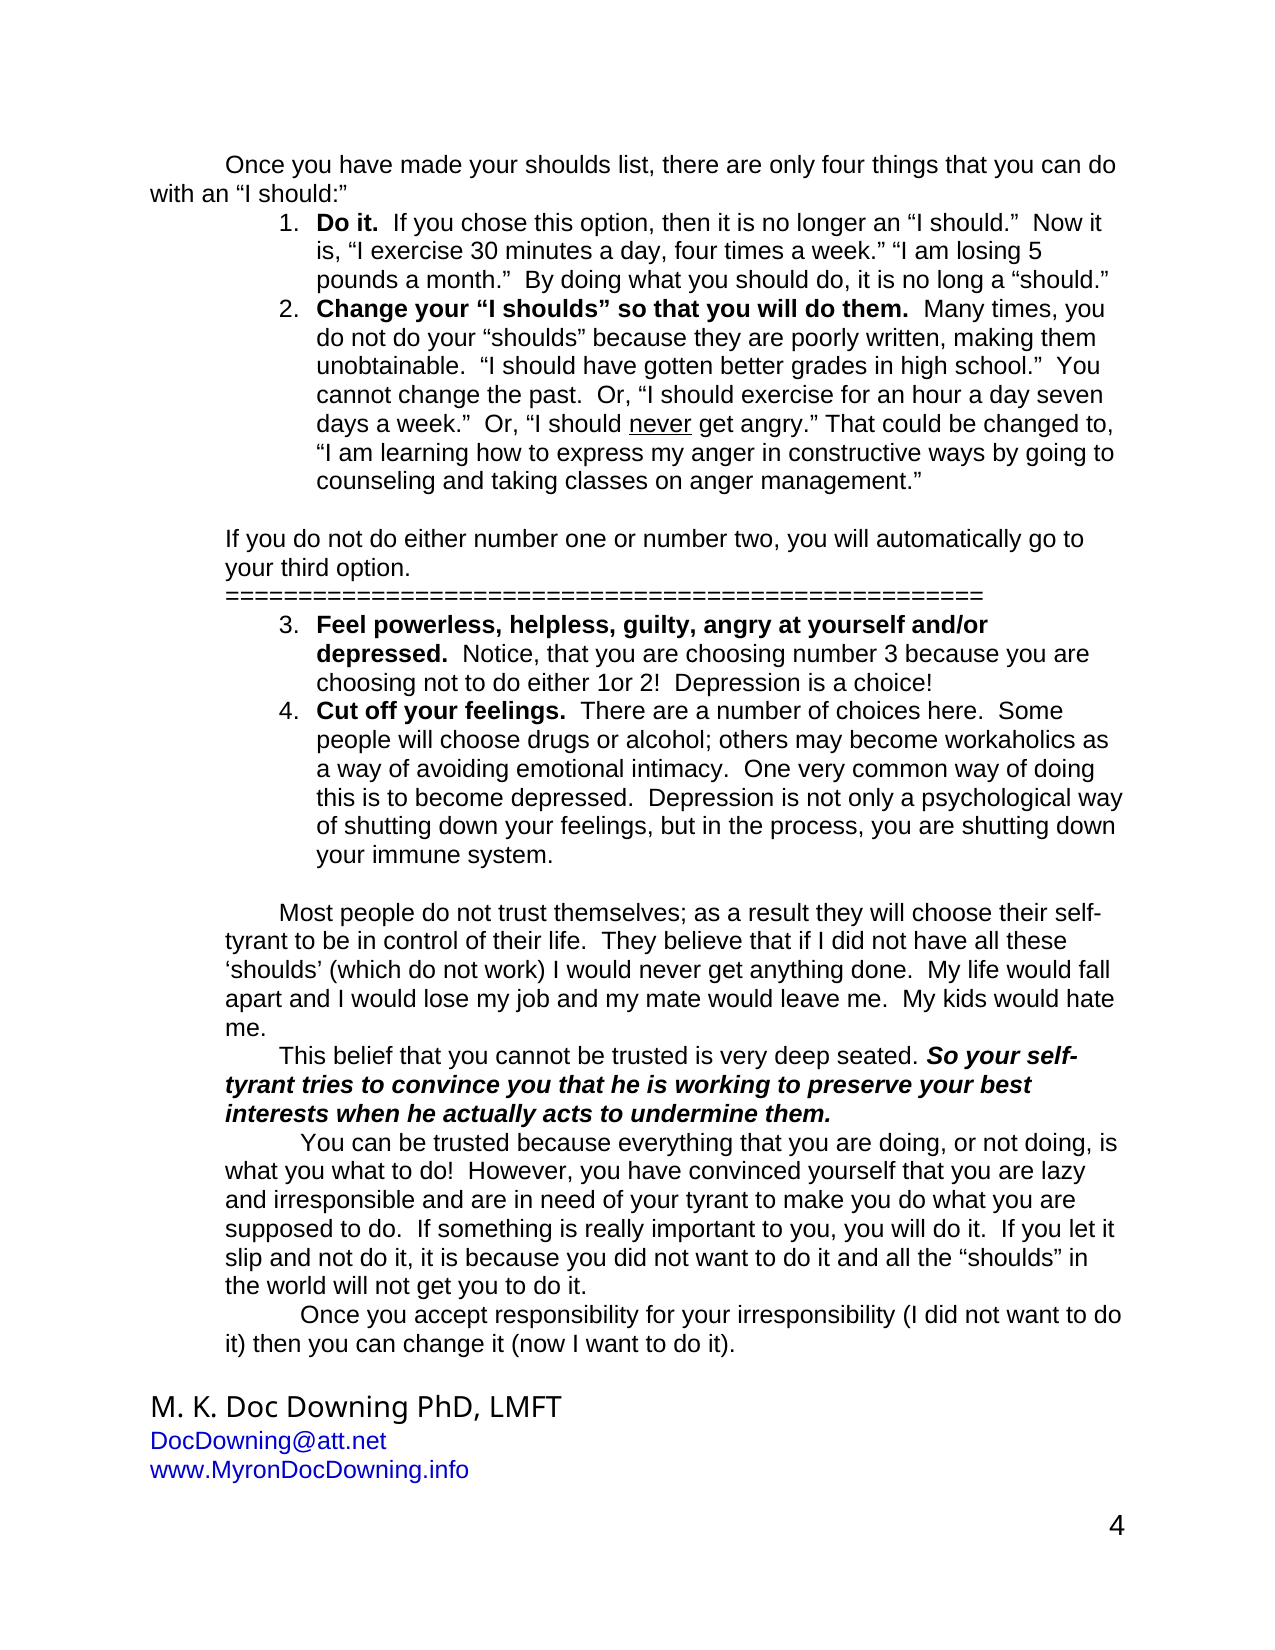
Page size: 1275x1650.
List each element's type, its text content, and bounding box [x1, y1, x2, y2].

list Cut off your feelings. There are a number of choices here. Some people will choose drugs or alcohol; others may become workaholics as a way of avoiding emotional intimacy. One very common way of doing this is to become depressed. Depression is not only a psychological way of shutting down your feelings, but in the process, you are shutting down your immune system. [279, 696, 1125, 869]
text DocDowning@att.net [150, 1426, 1125, 1455]
list Feel powerless, helpless, guilty, angry at yourself and/or depressed. Notice, that you are choosing number 3 because you are choosing not to do either 1or 2! Depression is a choice! [279, 610, 1125, 696]
list Change your “I shoulds” so that you will do them. Many times, you do not do your “shoulds” because they are poorly written, making them unobtainable. “I should have gotten better grades in high school.” You cannot change the past. Or, “I should exercise for an hour a day seven days a week.” Or, “I should never get angry.” That could be changed to, “I am learning how to express my anger in constructive ways by going to counseling and taking classes on anger management.” [279, 294, 1125, 495]
text If you do not do either number one or number two, you will automatically go to your third option. [225, 524, 1125, 581]
text ==================================================== [225, 581, 1125, 610]
text Once you accept responsibility for your irresponsibility (I did not want to do it) then you can change it (now I want to do it). [225, 1300, 1125, 1358]
list Do it. If you chose this option, then it is no longer an “I should.” Now it is, “I exercise 30 minutes a day, four times a week.” “I am losing 5 pounds a month.” By doing what you should do, it is no long a “should.” [279, 207, 1125, 294]
text This belief that you cannot be trusted is very deep seated. So your self-tyrant tries to convince you that he is working to preserve your best interests when he actually acts to undermine them. [225, 1041, 1125, 1128]
text You can be trusted because everything that you are doing, or not doing, is what you what to do! However, you have convinced yourself that you are lazy and irresponsible and are in need of your tyrant to make you do what you are supposed to do. If something is really important to you, you will do it. If you let it slip and not do it, it is because you did not want to do it and all the “shoulds” in the world will not get you to do it. [225, 1128, 1125, 1300]
text Once you have made your shoulds list, there are only four things that you can do with an “I should:” [150, 150, 1125, 207]
text www.MyronDocDowning.info [150, 1455, 1125, 1483]
text M. K. Doc Downing PhD, LMFT [150, 1386, 1125, 1426]
text Most people do not trust themselves; as a result they will choose their self-tyrant to be in control of their life. They believe that if I did not have all these ‘shoulds’ (which do not work) I would never get anything done. My life would fall apart and I would lose my job and my mate would leave me. My kids would hate me. [225, 897, 1125, 1041]
